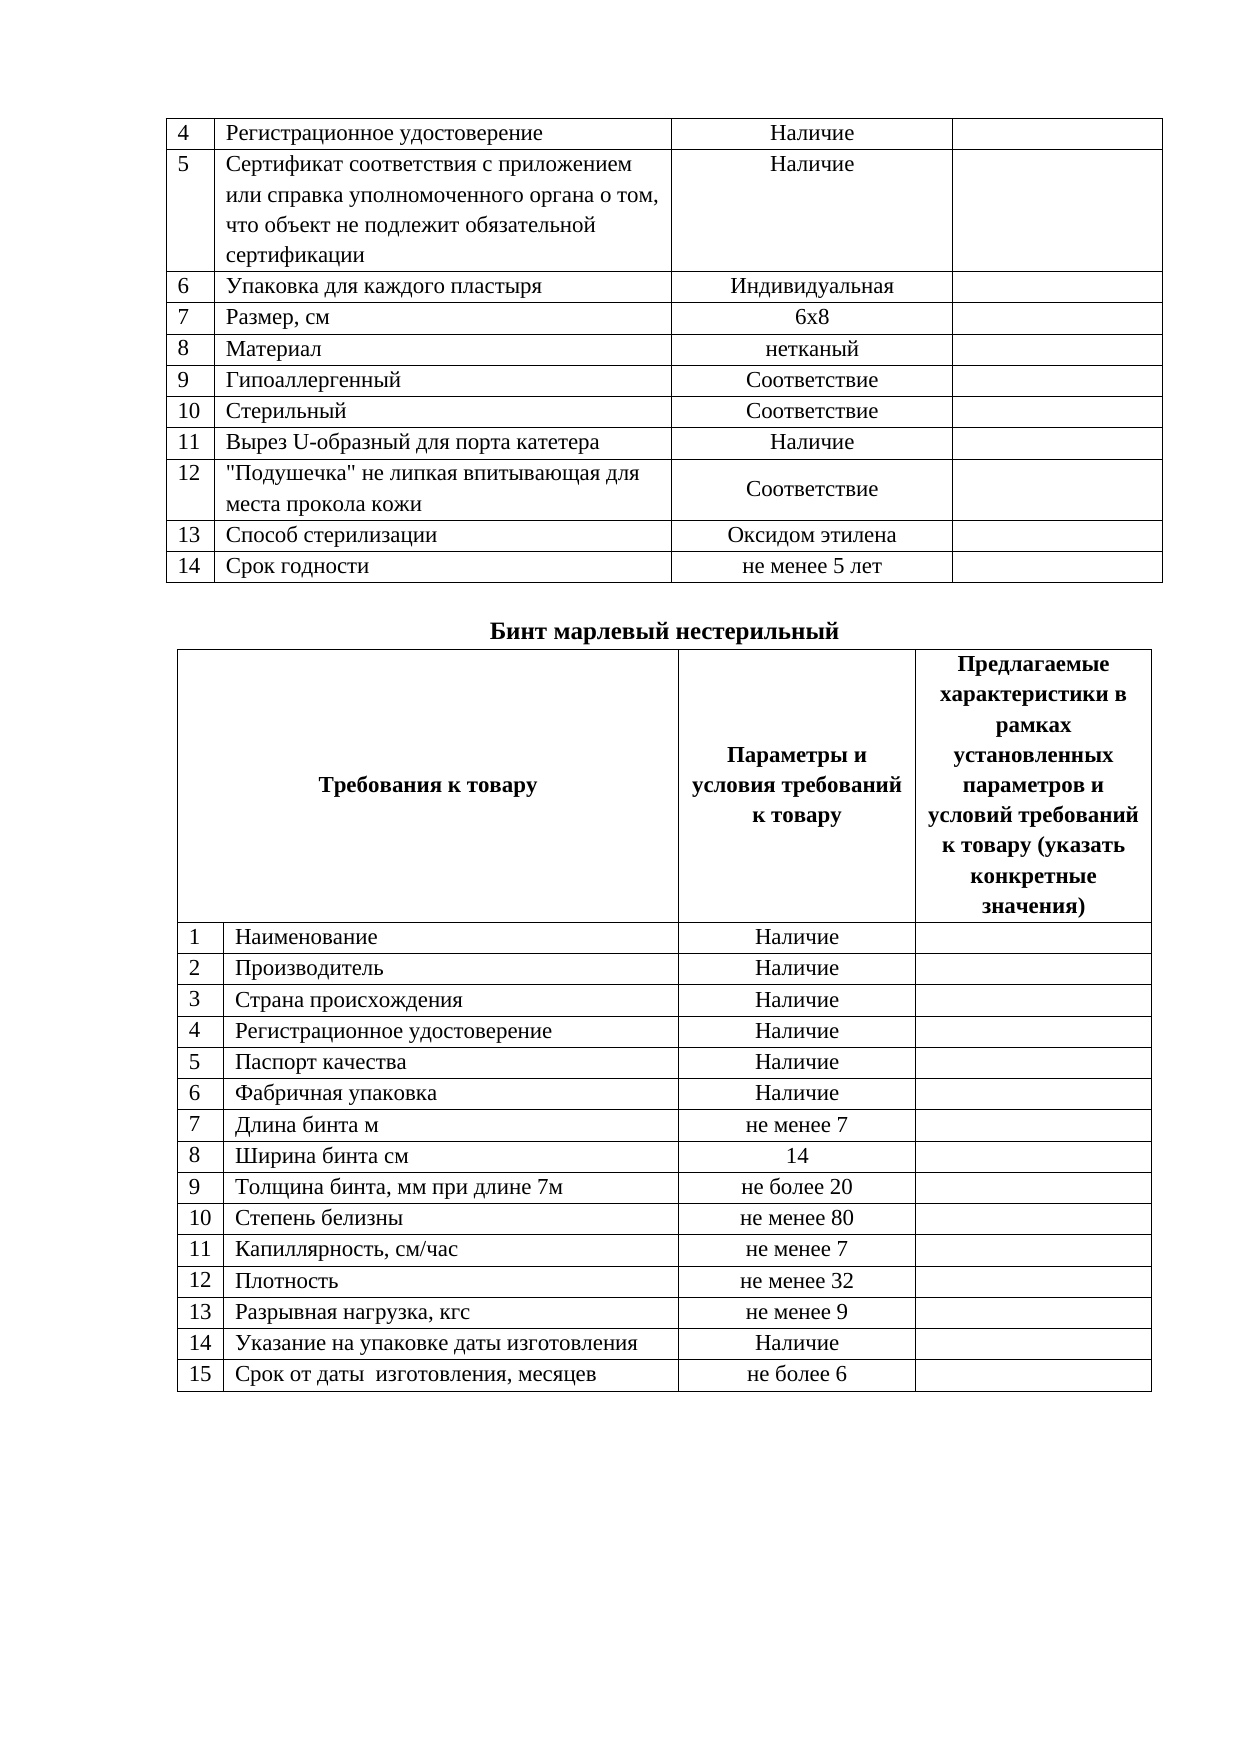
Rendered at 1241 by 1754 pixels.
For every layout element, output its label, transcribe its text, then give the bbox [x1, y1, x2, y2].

table_cell [916, 1267, 1151, 1297]
table_cell Фабричная упаковка [224, 1079, 678, 1109]
table_cell Срок годности [215, 552, 671, 582]
table_cell 12 [167, 460, 214, 519]
table_cell [916, 1360, 1151, 1391]
table_cell 6х8 [672, 303, 952, 333]
table_cell нетканый [672, 335, 952, 365]
table_cell [916, 1017, 1151, 1047]
table_cell [916, 1173, 1151, 1203]
table_cell "Подушечка" не липкая впитывающая для места прокола кожи [215, 460, 671, 519]
table_cell не менее 9 [679, 1298, 915, 1328]
table_cell Индивидуальная [672, 272, 952, 302]
table_cell Паспорт качества [224, 1048, 678, 1078]
table_cell [953, 150, 1162, 271]
table_cell 10 [178, 1204, 223, 1234]
table_cell Соответствие [672, 366, 952, 396]
table_cell Наличие [672, 150, 952, 271]
table_cell 13 [167, 521, 214, 551]
table_cell Указание на упаковке даты изготовления [224, 1329, 678, 1359]
table_cell 5 [178, 1048, 223, 1078]
table_cell Материал [215, 335, 671, 365]
table_cell не менее 7 [679, 1110, 915, 1141]
table_cell 3 [178, 985, 223, 1016]
table_cell не менее 7 [679, 1235, 915, 1266]
table_cell Соответствие [672, 460, 952, 519]
table_cell 1 [178, 923, 223, 953]
table_cell [916, 1110, 1151, 1141]
table_cell [916, 1204, 1151, 1234]
table_cell Оксидом этилена [672, 521, 952, 551]
table_cell [953, 460, 1162, 519]
table_cell не менее 5 лет [672, 552, 952, 582]
table_cell [916, 1142, 1151, 1172]
table_cell Наличие [679, 923, 915, 953]
table_cell Наличие [672, 428, 952, 458]
table_cell [953, 552, 1162, 582]
table_cell 14 [178, 1329, 223, 1359]
table_cell [953, 303, 1162, 333]
table_cell 14 [679, 1142, 915, 1172]
table_cell Соответствие [672, 397, 952, 427]
table_cell 8 [167, 335, 214, 365]
table_cell 5 [167, 150, 214, 271]
table_cell Толщина бинта, мм при длине 7м [224, 1173, 678, 1203]
table_cell 13 [178, 1298, 223, 1328]
table_cell Вырез U-образный для порта катетера [215, 428, 671, 458]
table_cell [953, 521, 1162, 551]
table_cell 8 [178, 1142, 223, 1172]
table_cell 12 [178, 1267, 223, 1297]
table_cell Стерильный [215, 397, 671, 427]
table_cell Ширина бинта см [224, 1142, 678, 1172]
table_cell [953, 119, 1162, 149]
table_cell Гипоаллергенный [215, 366, 671, 396]
table_cell 4 [167, 119, 214, 149]
table_cell Наличие [679, 1017, 915, 1047]
table_cell 10 [167, 397, 214, 427]
table_cell [953, 428, 1162, 458]
table_cell 2 [178, 954, 223, 984]
table_cell Наличие [679, 1329, 915, 1359]
table_cell 4 [178, 1017, 223, 1047]
table_cell не менее 80 [679, 1204, 915, 1234]
table_header Предлагаемые характеристики в рамках установленных параметров и условий требований к товару (указать конкретные значения) [916, 650, 1151, 922]
table_cell 9 [167, 366, 214, 396]
table_cell Наличие [679, 954, 915, 984]
table_cell Наименование [224, 923, 678, 953]
table_cell Производитель [224, 954, 678, 984]
table_cell [953, 397, 1162, 427]
table_cell [953, 335, 1162, 365]
table_cell не менее 32 [679, 1267, 915, 1297]
table_cell Плотность [224, 1267, 678, 1297]
table_cell 6 [167, 272, 214, 302]
table_cell Размер, см [215, 303, 671, 333]
table_cell Наличие [679, 1079, 915, 1109]
table_cell Капиллярность, см/час [224, 1235, 678, 1266]
table_cell Срок от даты изготовления, месяцев [224, 1360, 678, 1391]
table_header Требования к товару [178, 650, 678, 922]
table_cell Разрывная нагрузка, кгс [224, 1298, 678, 1328]
table_header Параметры и условия требований к товару [679, 650, 915, 922]
text Бинт марлевый нестерильный [177, 616, 1152, 645]
table_cell [953, 272, 1162, 302]
table_cell Регистрационное удостоверение [215, 119, 671, 149]
table_cell 14 [167, 552, 214, 582]
table_cell Длина бинта м [224, 1110, 678, 1141]
table_cell Степень белизны [224, 1204, 678, 1234]
table_cell 6 [178, 1079, 223, 1109]
table_cell 15 [178, 1360, 223, 1391]
table_cell 11 [167, 428, 214, 458]
table_cell Регистрационное удостоверение [224, 1017, 678, 1047]
table_cell 7 [178, 1110, 223, 1141]
table_cell не более 20 [679, 1173, 915, 1203]
table_cell [916, 1048, 1151, 1078]
table_cell Сертификат соответствия с приложением или справка уполномоченного органа о том, что объект не подлежит обязательной сертификации [215, 150, 671, 271]
table_cell 7 [167, 303, 214, 333]
table_cell Наличие [672, 119, 952, 149]
table_cell [916, 1079, 1151, 1109]
table_cell [916, 1329, 1151, 1359]
table_cell 9 [178, 1173, 223, 1203]
table_cell [953, 366, 1162, 396]
table_cell Страна происхождения [224, 985, 678, 1016]
table_cell не более 6 [679, 1360, 915, 1391]
table_cell [916, 923, 1151, 953]
table_cell Наличие [679, 985, 915, 1016]
table_cell [916, 954, 1151, 984]
table_cell [916, 985, 1151, 1016]
table_cell Наличие [679, 1048, 915, 1078]
table_cell [916, 1298, 1151, 1328]
table_cell Упаковка для каждого пластыря [215, 272, 671, 302]
table_cell 11 [178, 1235, 223, 1266]
table_cell [916, 1235, 1151, 1266]
table_cell Способ стерилизации [215, 521, 671, 551]
